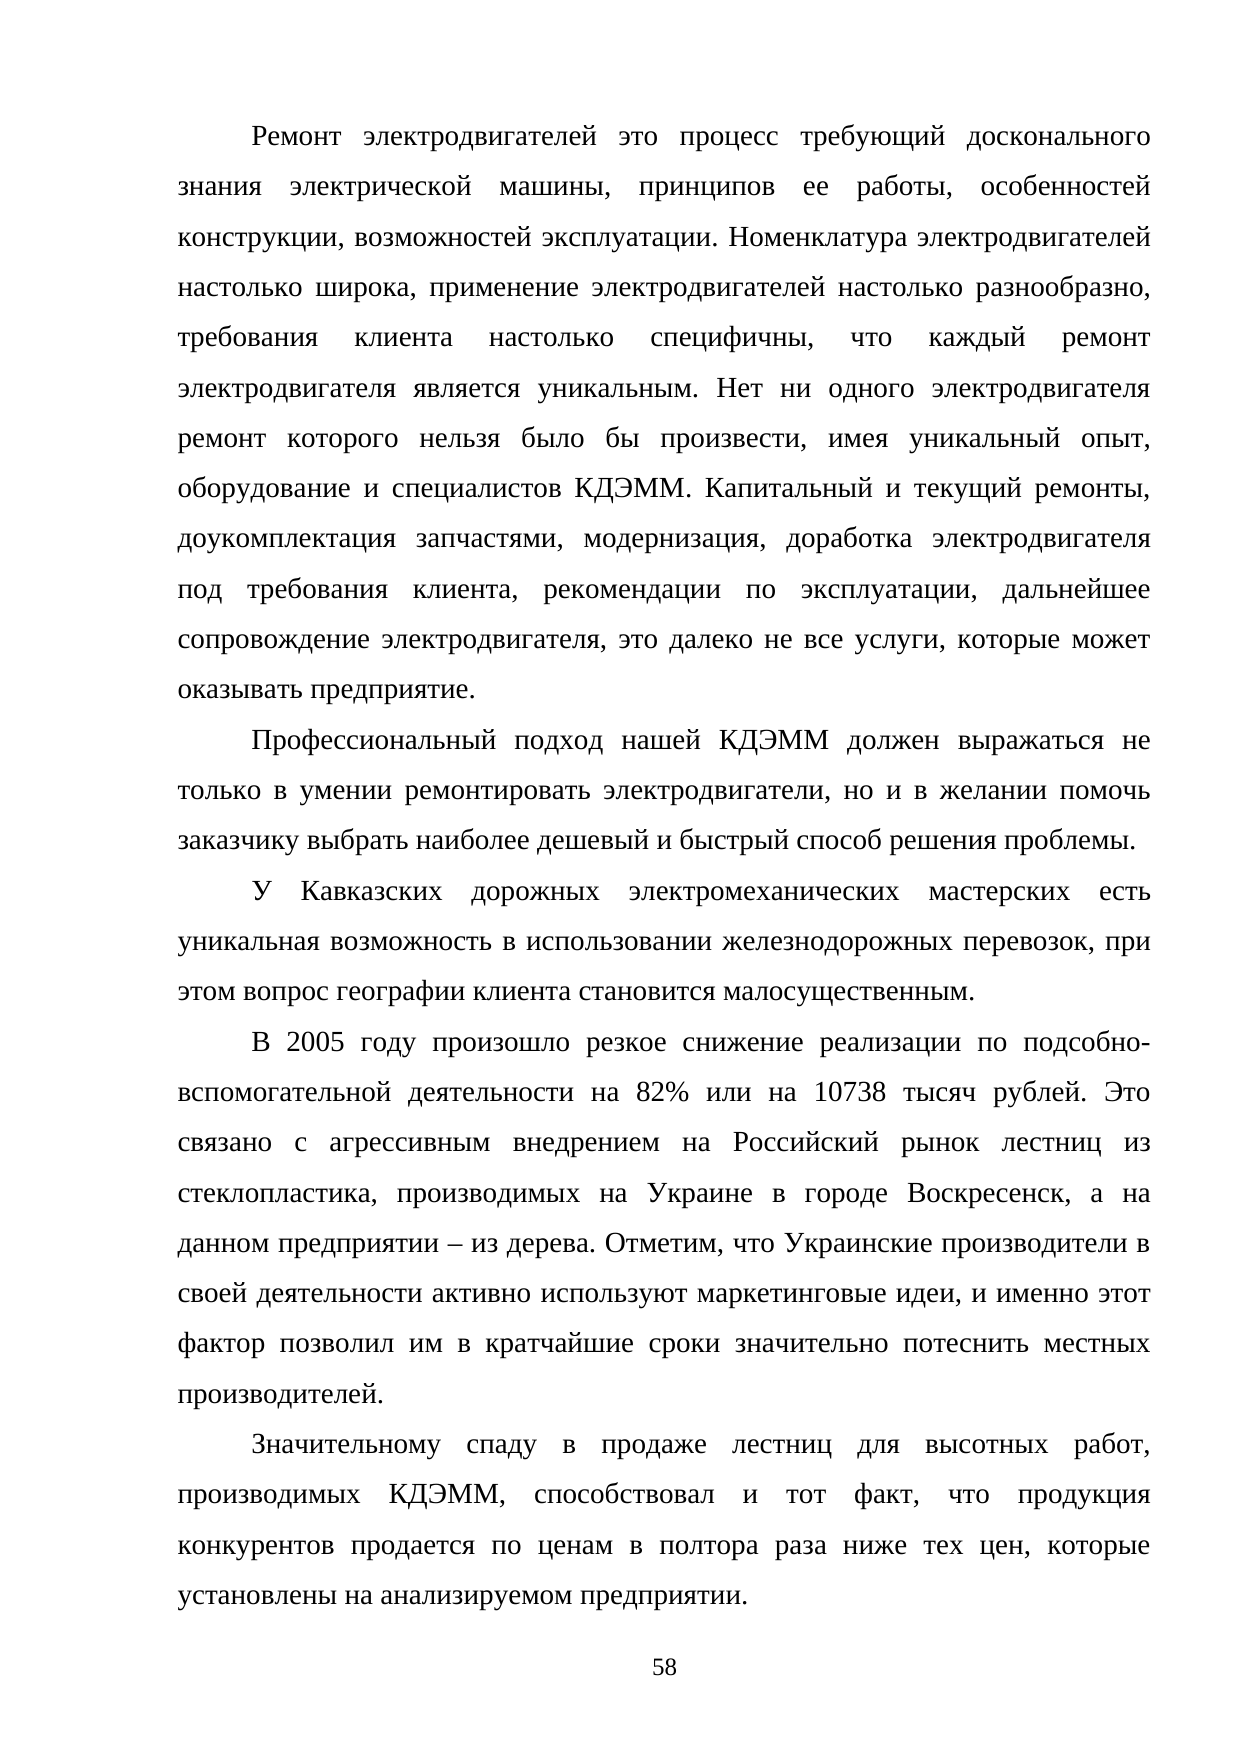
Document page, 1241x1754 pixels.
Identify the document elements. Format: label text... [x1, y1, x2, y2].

text Значительному спаду в продаже лестниц для высотных работ, производимых КДЭММ, способствовал и тот факт, что продукция конкурентов продается по ценам в полтора раза ниже тех цен, которые установлены на анализируемом предприятии. [177, 1426, 1152, 1611]
text У Кавказских дорожных электромеханических мастерских есть уникальная возможность в использовании железнодорожных перевозок, при этом вопрос географии клиента становится малосущественным. [177, 873, 1152, 1007]
text В 2005 году произошло резкое снижение реализации по подсобно-вспомогательной деятельности на 82% или на 10738 тысяч рублей. Это связано с агрессивным внедрением на Российский рынок лестниц из стеклопластика, производимых на Украине в городе Воскресенск, а на данном предприятии – из дерева. Отметим, что Украинские производители в своей деятельности активно используют маркетинговые идеи, и именно этот фактор позволил им в кратчайшие сроки значительно потеснить местных производителей. [177, 1024, 1152, 1409]
text Ремонт электродвигателей это процесс требующий досконального знания электрической машины, принципов ее работы, особенностей конструкции, возможностей эксплуатации. Номенклатура электродвигателей настолько широка, применение электродвигателей настолько разнообразно, требования клиента настолько специфичны, что каждый ремонт электродвигателя является уникальным. Нет ни одного электродвигателя ремонт которого нельзя было бы произвести, имея уникальный опыт, оборудование и специалистов КДЭММ. Капитальный и текущий ремонты, доукомплектация запчастями, модернизация, доработка электродвигателя под требования клиента, рекомендации по эксплуатации, дальнейшее сопровождение электродвигателя, это далеко не все услуги, которые может оказывать предприятие. [177, 118, 1152, 705]
text Профессиональный подход нашей КДЭММ должен выражаться не только в умении ремонтировать электродвигатели, но и в желании помочь заказчику выбрать наиболее дешевый и быстрый способ решения проблемы. [177, 722, 1152, 856]
